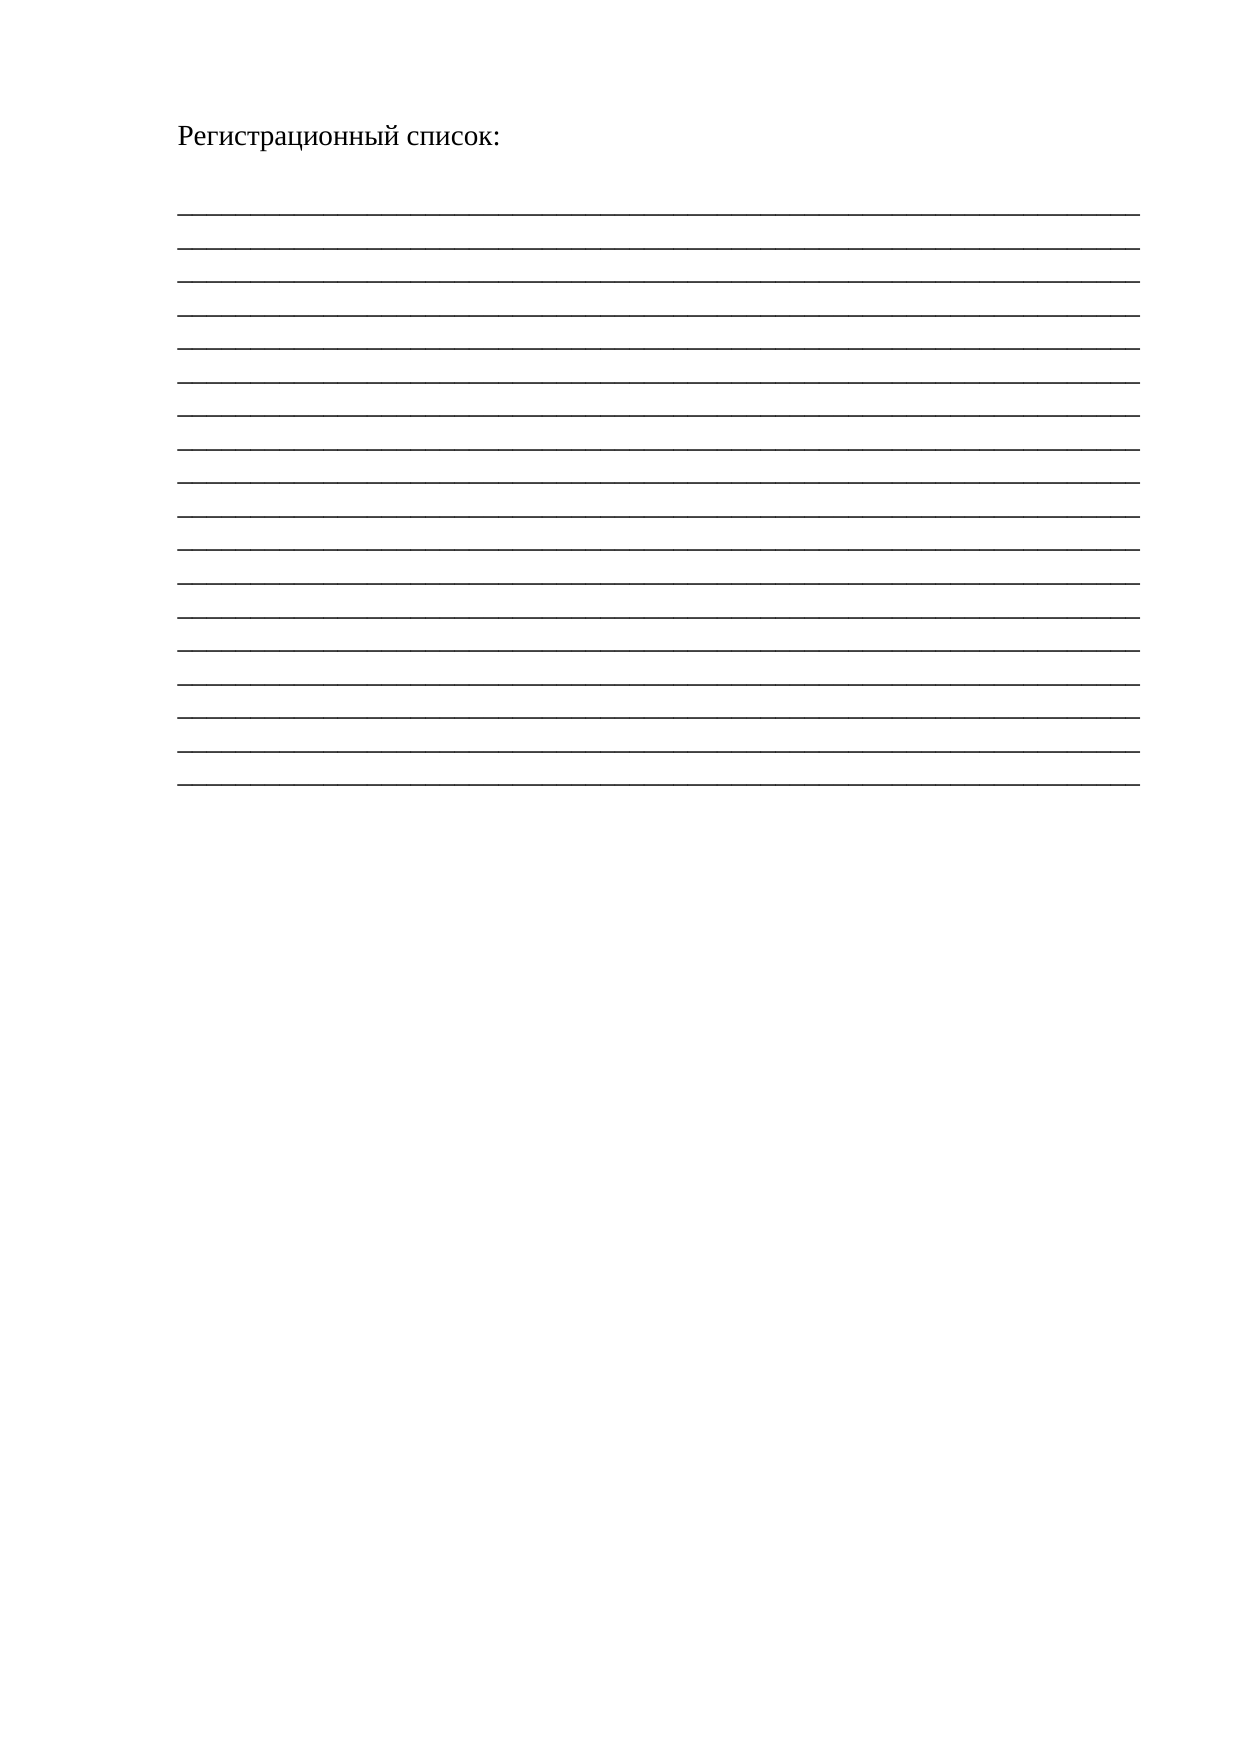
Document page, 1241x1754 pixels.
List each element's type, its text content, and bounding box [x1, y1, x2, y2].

text ____________________________________________________________________________________________________________________________________________________________________________________________________________________________________________________________________________________________________________________________________________________________________________________________________________________________________________________________________________________________________________________________________________________________________________________________________________________________________________________________________________________________________________________________________________________________________________________________________________________________________________________________________________________________________________________________________________________________________________________________________________________________________________________________________________________________________________________________________________________________________________________________________________________________________ [177, 185, 1152, 789]
text Регистрационный список: [177, 118, 1152, 152]
